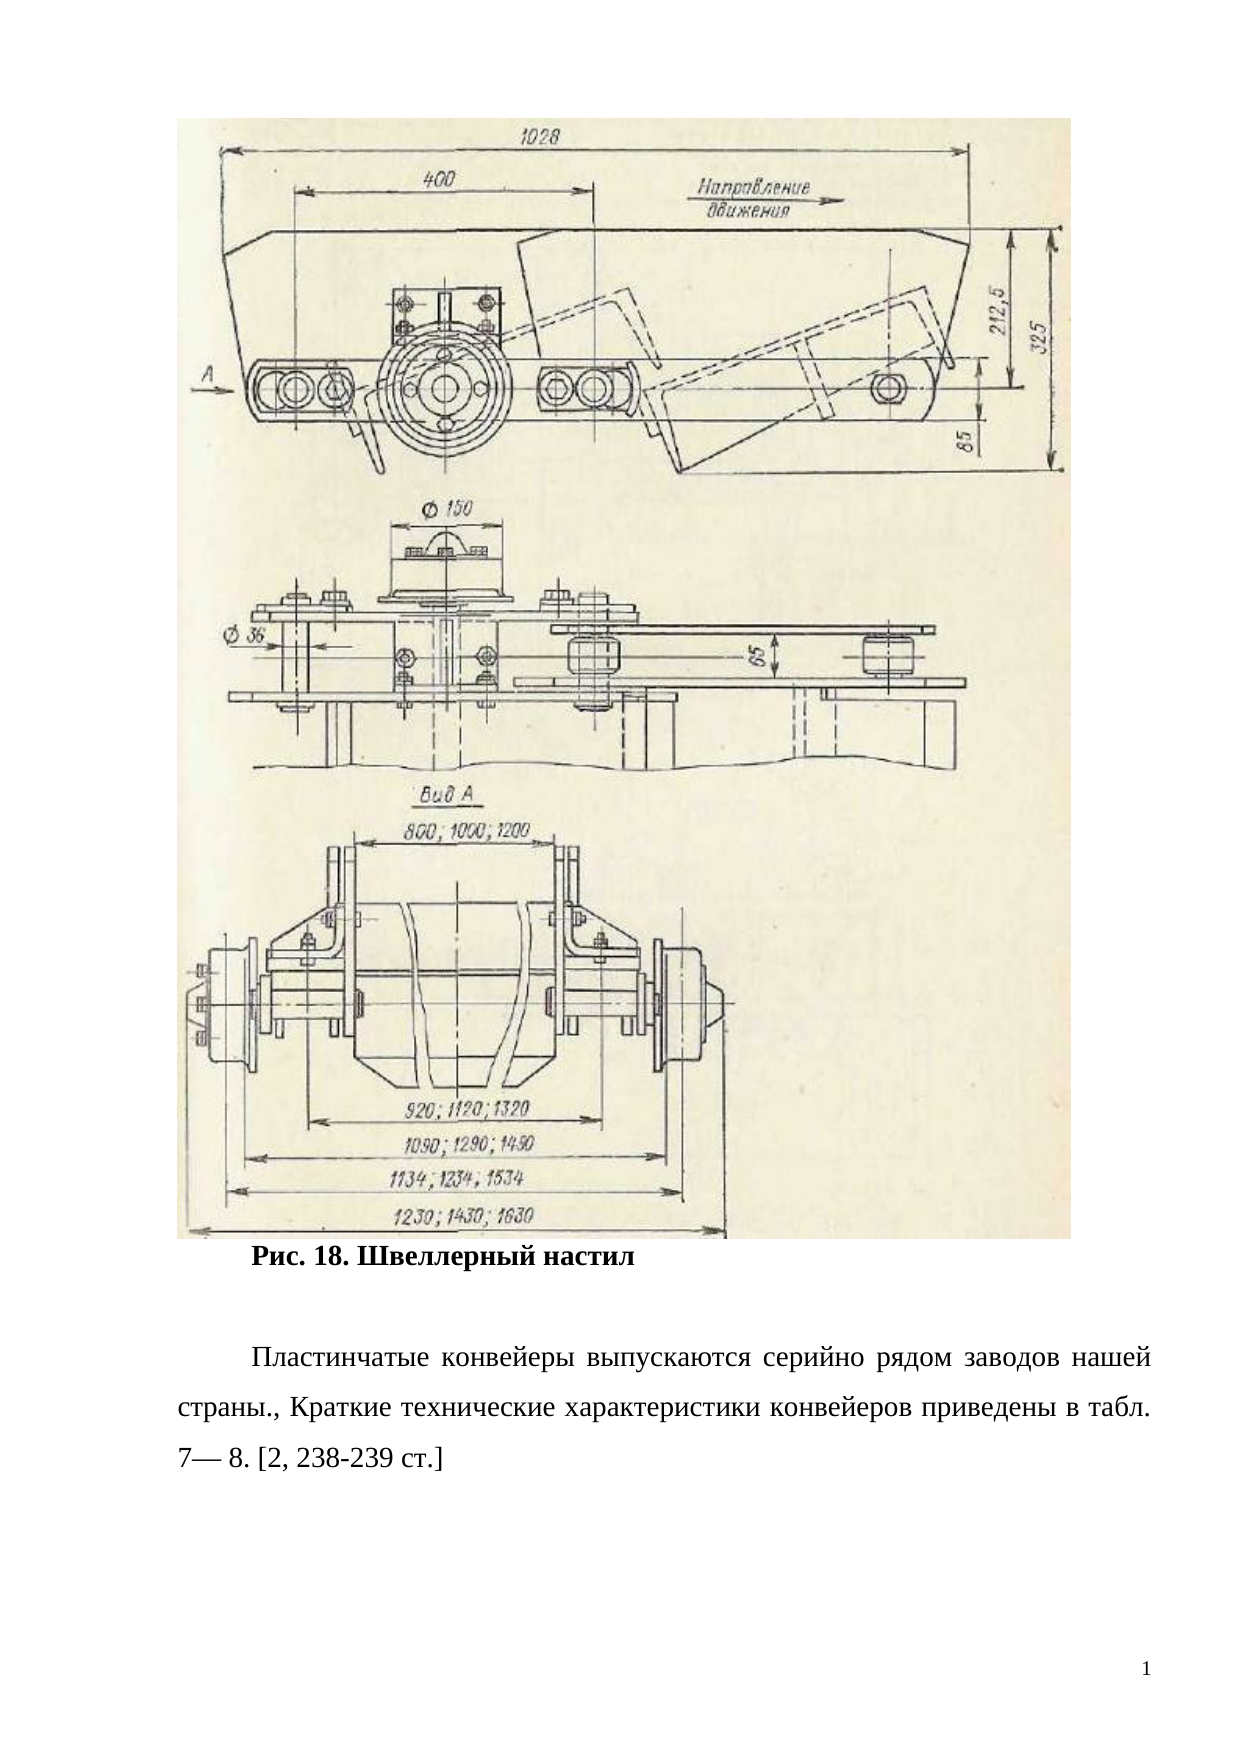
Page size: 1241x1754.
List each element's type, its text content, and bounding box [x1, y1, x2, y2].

text Рис. 18. Швеллерный настил [177, 1238, 1152, 1272]
picture [177, 118, 1071, 1239]
text Пластинчатые конвейеры выпускаются серийно рядом заводов нашей страны., Краткие технические характеристики конвейеров приведены в табл. 7— 8. [2, 238-239 ст.] [177, 1339, 1152, 1473]
